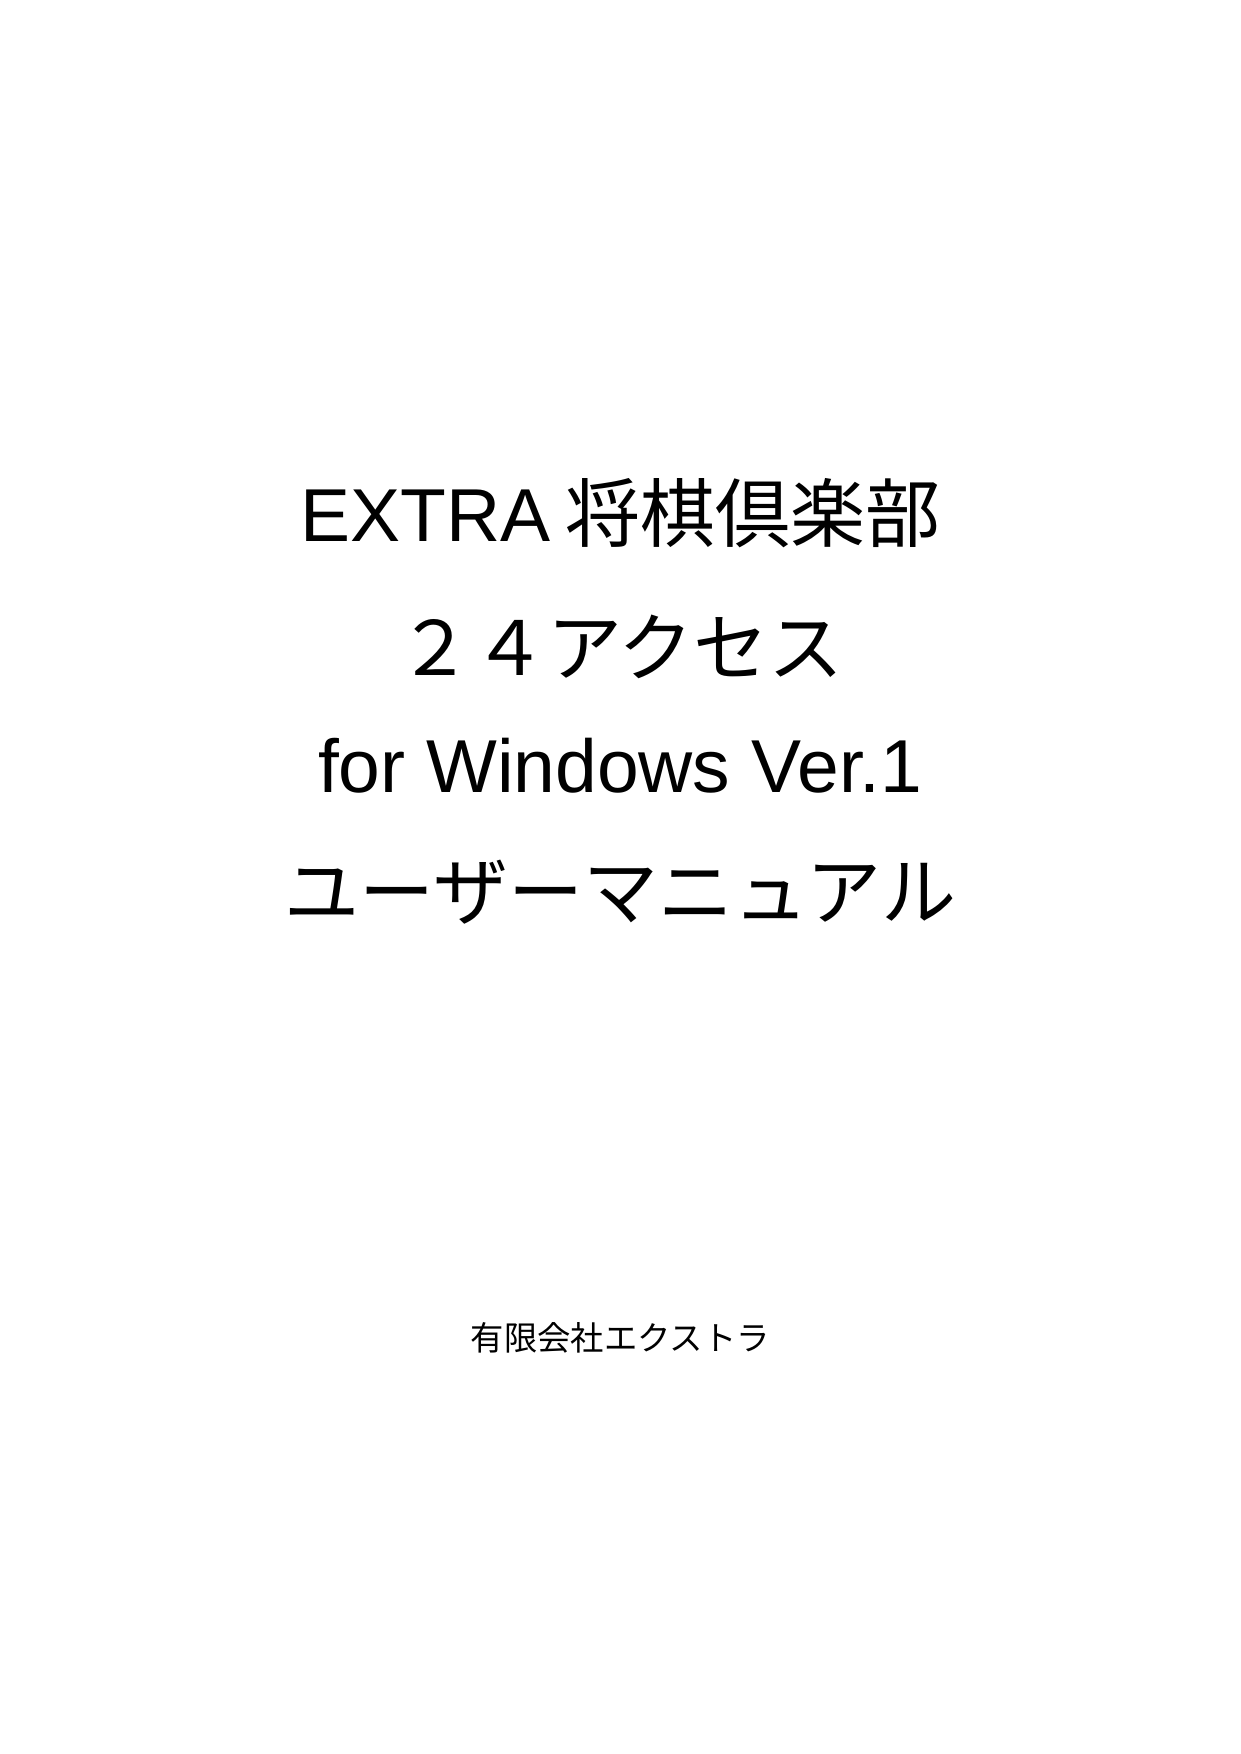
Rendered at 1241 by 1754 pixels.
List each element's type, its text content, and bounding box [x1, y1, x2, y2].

text 有限会社エクストラ [177, 1311, 1063, 1360]
title for Windows Ver.1 [177, 722, 1063, 808]
title EXTRA将棋倶楽部 [177, 454, 1063, 563]
title ２４アクセス [177, 588, 1063, 697]
title ユーザーマニュアル [177, 833, 1063, 941]
